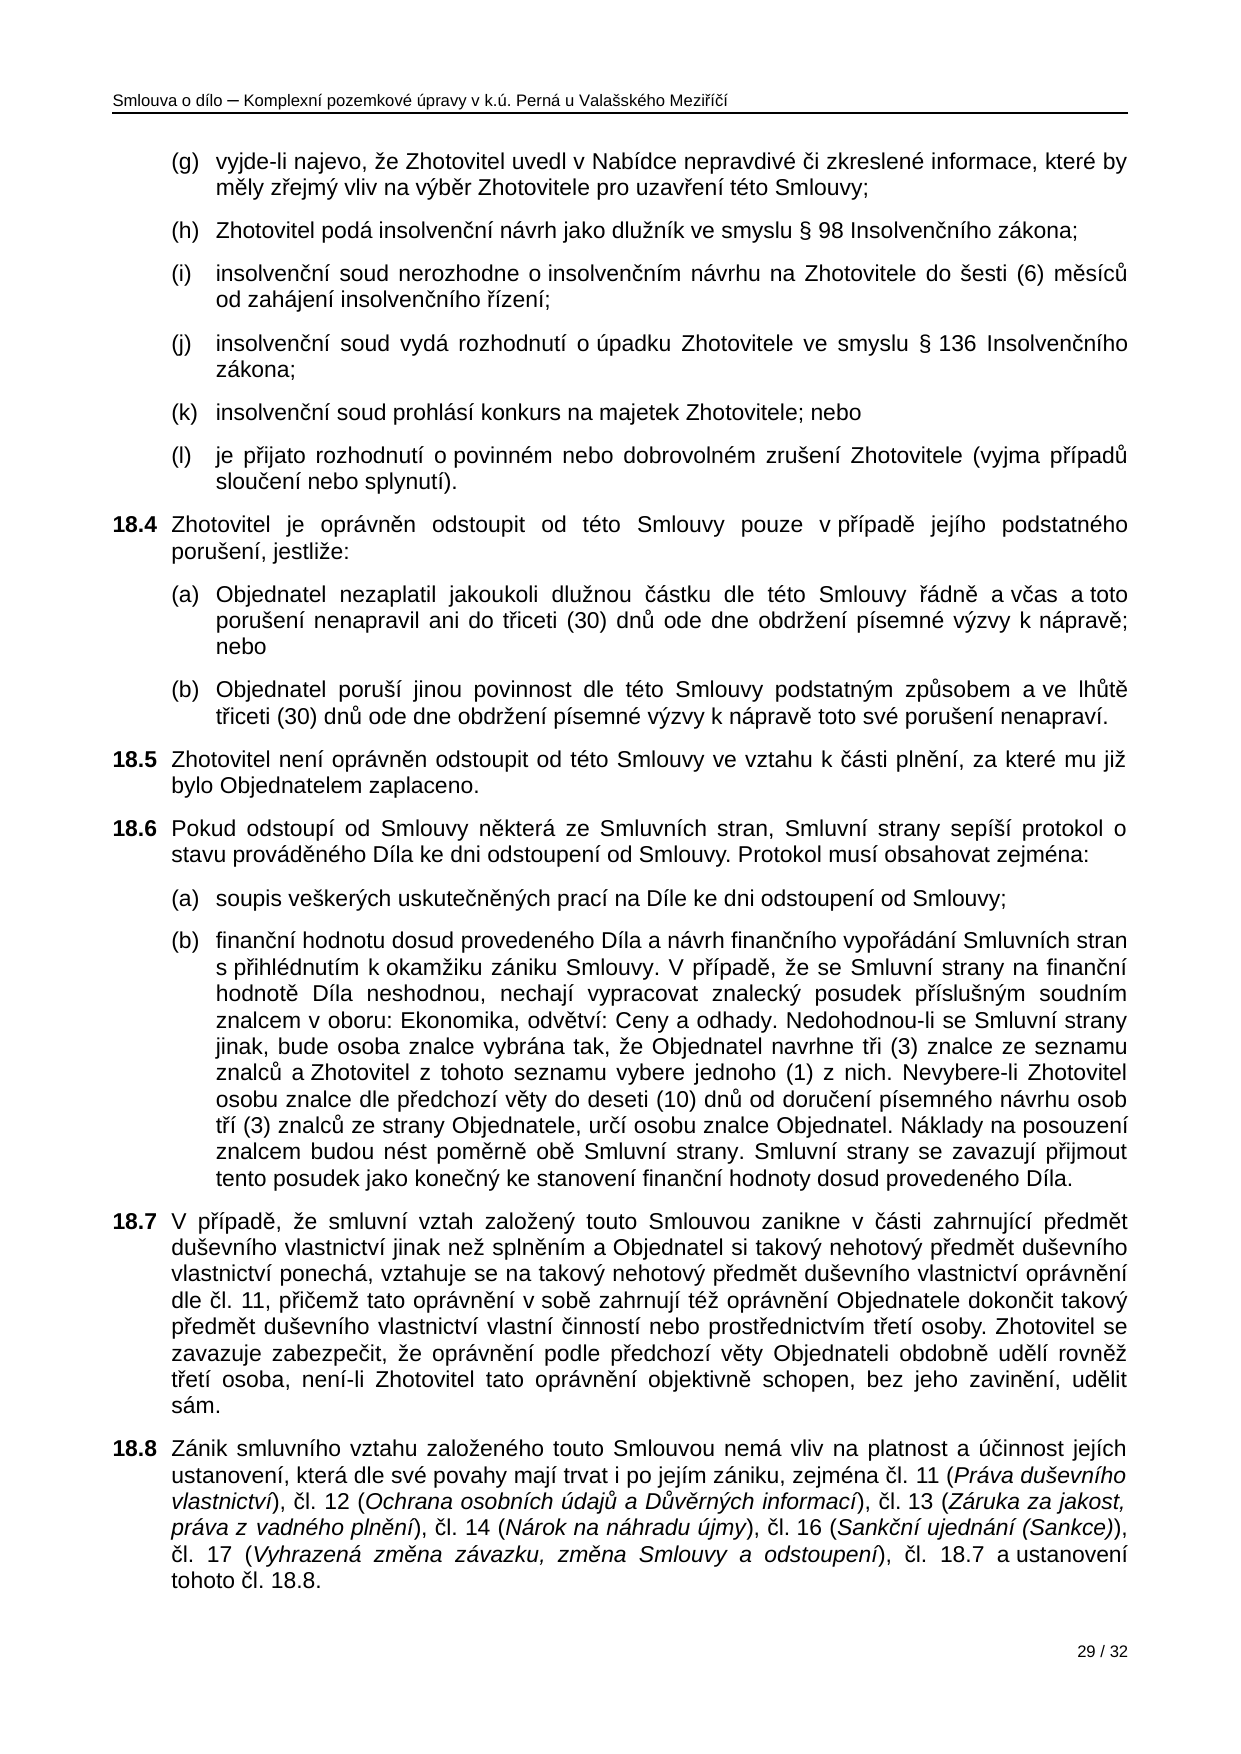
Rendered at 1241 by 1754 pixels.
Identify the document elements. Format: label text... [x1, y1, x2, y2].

text Objednatel poruší jinou povinnost dle této Smlouvy podstatným způsobem a ve lhůtě třiceti (30) dnů ode dne obdržení písemné výzvy k nápravě toto své porušení nenapraví. [171, 676, 1128, 729]
text Zhotovitel je oprávněn odstoupit od této Smlouvy pouze v případě jejího podstatného porušení, jestliže: [112, 511, 1128, 564]
text V případě, že smluvní vztah založený touto Smlouvou zanikne v části zahrnující předmět duševního vlastnictví jinak než splněním a Objednatel si takový nehotový předmět duševního vlastnictví ponechá, vztahuje se na takový nehotový předmět duševního vlastnictví oprávnění dle čl. 11, přičemž tato oprávnění v sobě zahrnují též oprávnění Objednatele dokončit takový předmět duševního vlastnictví vlastní činností nebo prostřednictvím třetí osoby. Zhotovitel se zavazuje zabezpečit, že oprávnění podle předchozí věty Objednateli obdobně udělí rovněž třetí osoba, není-li Zhotovitel tato oprávnění objektivně schopen, bez jeho zavinění, udělit sám. [112, 1208, 1128, 1418]
list soupis veškerých uskutečněných prací na Díle ke dni odstoupení od Smlouvy; [171, 884, 1128, 911]
text vyjde-li najevo, že Zhotovitel uvedl v Nabídce nepravdivé či zkreslené informace, které by měly zřejmý vliv na výběr Zhotovitele pro uzavření této Smlouvy; [171, 148, 1128, 200]
text je přijato rozhodnutí o povinném nebo dobrovolném zrušení Zhotovitele (vyjma případů sloučení nebo splynutí). [171, 442, 1128, 494]
text Pokud odstoupí od Smlouvy některá ze Smluvních stran, Smluvní strany sepíší protokol o stavu prováděného Díla ke dni odstoupení od Smlouvy. Protokol musí obsahovat zejména: [112, 815, 1128, 868]
list finanční hodnotu dosud provedeného Díla a návrh finančního vypořádání Smluvních stran s přihlédnutím k okamžiku zániku Smlouvy. V případě, že se Smluvní strany na finanční hodnotě Díla neshodnou, nechají vypracovat znalecký posudek příslušným soudním znalcem v oboru: Ekonomika, odvětví: Ceny a odhady. Nedohodnou-li se Smluvní strany jinak, bude osoba znalce vybrána tak, že Objednatel navrhne tři (3) znalce ze seznamu znalců a Zhotovitel z tohoto seznamu vybere jednoho (1) z nich. Nevybere-li Zhotovitel osobu znalce dle předchozí věty do deseti (10) dnů od doručení písemného návrhu osob tří (3) znalců ze strany Objednatele, určí osobu znalce Objednatel. Náklady na posouzení znalcem budou nést poměrně obě Smluvní strany. Smluvní strany se zavazují přijmout tento posudek jako konečný ke stanovení finanční hodnoty dosud provedeného Díla. [171, 927, 1128, 1191]
text Zhotovitel není oprávněn odstoupit od této Smlouvy ve vztahu k části plnění, za které mu již bylo Objednatelem zaplaceno. [112, 746, 1128, 798]
text insolvenční soud prohlásí konkurs na majetek Zhotovitele; nebo [171, 399, 1128, 425]
text insolvenční soud vydá rozhodnutí o úpadku Zhotovitele ve smyslu § 136 Insolvenčního zákona; [171, 329, 1128, 382]
text Zhotovitel podá insolvenční návrh jako dlužník ve smyslu § 98 Insolvenčního zákona; [171, 217, 1128, 243]
text Zánik smluvního vztahu založeného touto Smlouvou nemá vliv na platnost a účinnost jejích ustanovení, která dle své povahy mají trvat i po jejím zániku, zejména čl. 11 (Práva duševního vlastnictví), čl. 12 (Ochrana osobních údajů a Důvěrných informací), čl. 13 (Záruka za jakost, práva z vadného plnění), čl. 14 (Nárok na náhradu újmy), čl. 16 (Sankční ujednání (Sankce)), čl. 17 (Vyhrazená změna závazku, změna Smlouvy a odstoupení), čl. 18.7 a ustanovení tohoto čl. 18.8. [112, 1435, 1128, 1593]
list Objednatel nezaplatil jakoukoli dlužnou částku dle této Smlouvy řádně a včas a toto porušení nenapravil ani do třiceti (30) dnů ode dne obdržení písemné výzvy k nápravě; nebo [171, 581, 1128, 660]
text insolvenční soud nerozhodne o insolvenčním návrhu na Zhotovitele do šesti (6) měsíců od zahájení insolvenčního řízení; [171, 260, 1128, 313]
